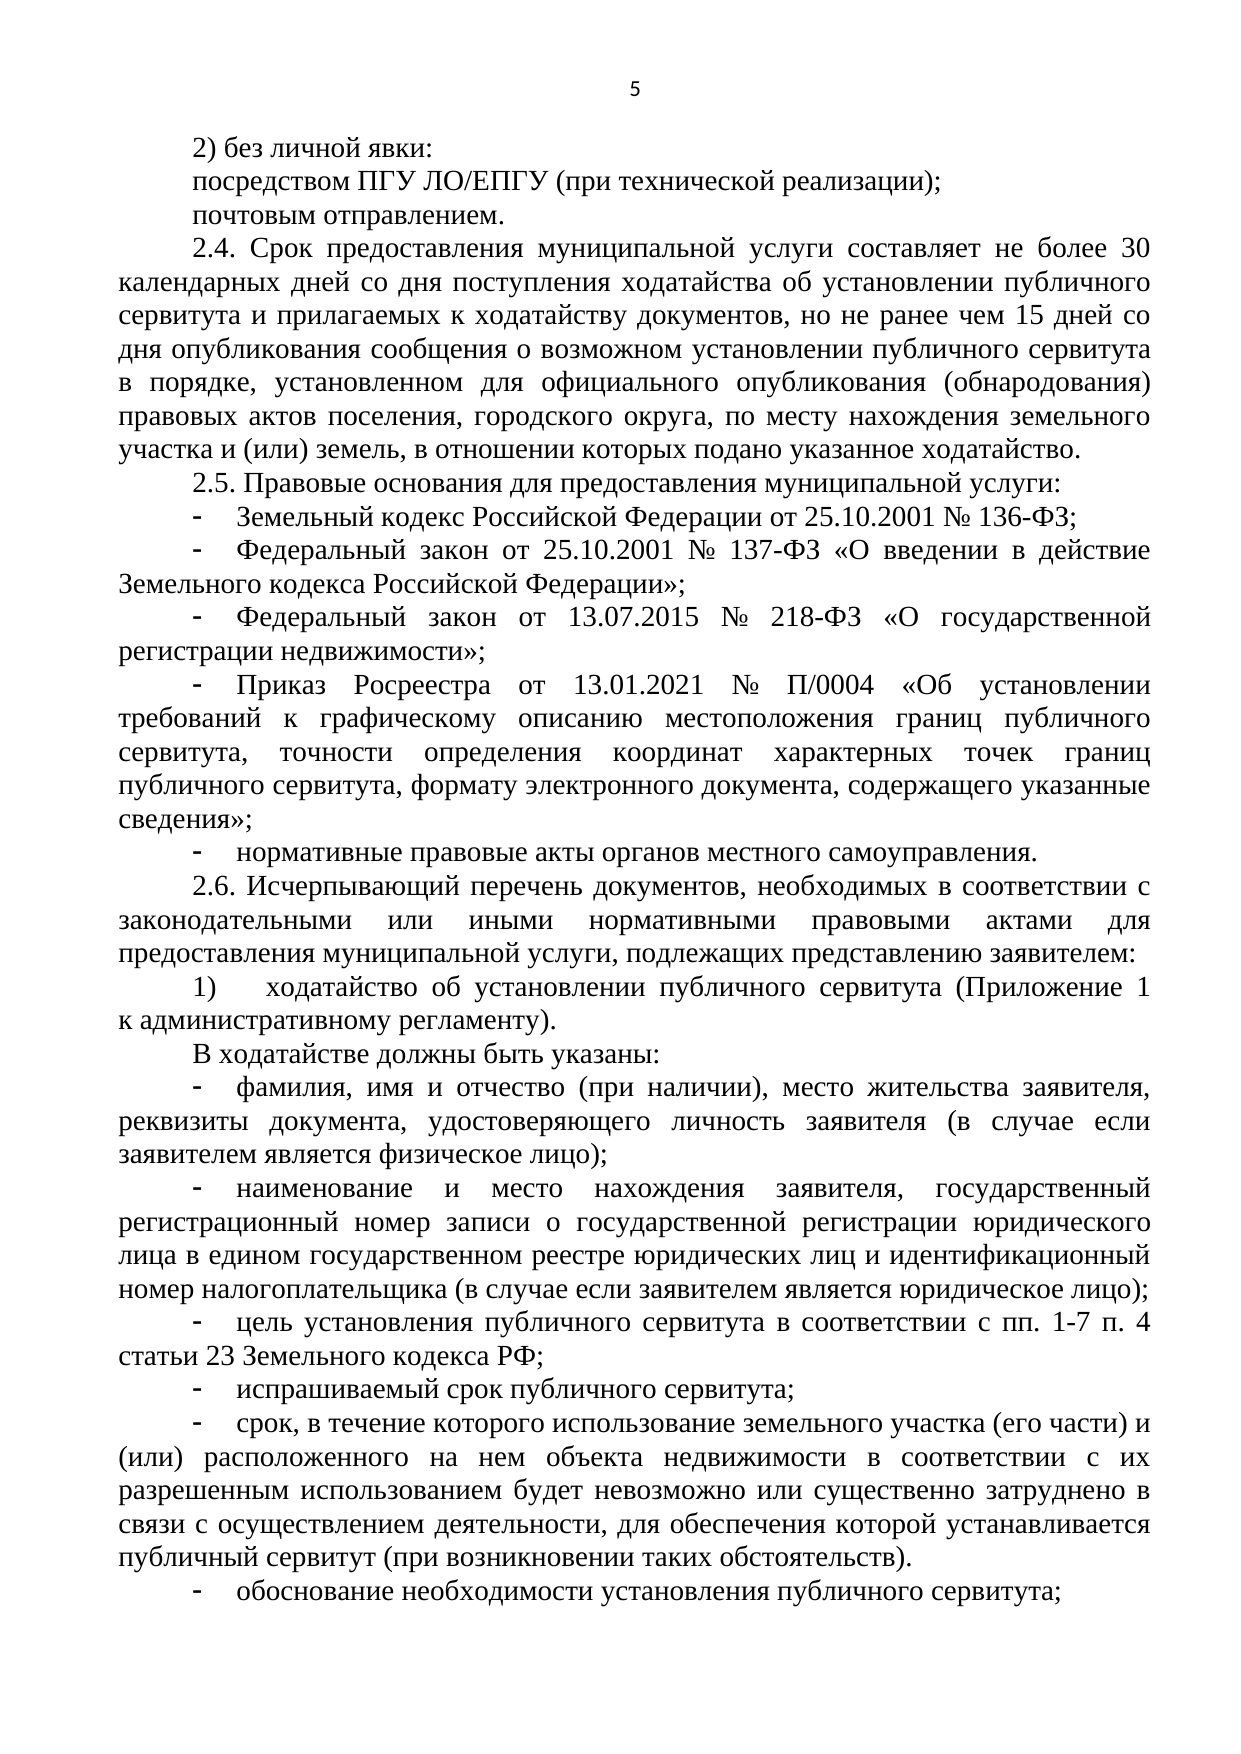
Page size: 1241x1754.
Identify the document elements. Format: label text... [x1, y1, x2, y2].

list Федеральный закон от 13.07.2015 № 218-ФЗ «О государственной регистрации недвижимости»; [118, 599, 1152, 667]
list срок, в течение которого использование земельного участка (его части) и (или) расположенного на нем объекта недвижимости в соответствии с их разрешенным использованием будет невозможно или существенно затруднено в связи с осуществлением деятельности, для обеспечения которой устанавливается публичный сервитут (при возникновении таких обстоятельств). [118, 1405, 1152, 1573]
list Приказ Росреестра от 13.01.2021 № П/0004 «Об установлении требований к графическому описанию местоположения границ публичного сервитута, точности определения координат характерных точек границ публичного сервитута, формату электронного документа, содержащего указанные сведения»; [118, 667, 1152, 834]
list испрашиваемый срок публичного сервитута; [118, 1372, 1152, 1405]
text 2.6. Исчерпывающий перечень документов, необходимых в соответствии с законодательными или иными нормативными правовыми актами для предоставления муниципальной услуги, подлежащих представлению заявителем: [118, 868, 1152, 969]
list нормативные правовые акты органов местного самоуправления. [118, 834, 1152, 868]
list цель установления публичного сервитута в соответствии с пп. 1-7 п. 4 статьи 23 Земельного кодекса РФ; [118, 1304, 1152, 1372]
text посредством ПГУ ЛО/ЕПГУ (при технической реализации); [118, 163, 1152, 197]
text 2.4. Срок предоставления муниципальной услуги составляет не более 30 календарных дней со дня поступления ходатайства об установлении публичного сервитута и прилагаемых к ходатайству документов, но не ранее чем 15 дней со дня опубликования сообщения о возможном установлении публичного сервитута в порядке, установленном для официального опубликования (обнародования) правовых актов поселения, городского округа, по месту нахождения земельного участка и (или) земель, в отношении которых подано указанное ходатайство. [118, 230, 1152, 465]
text 2) без личной явки: [118, 130, 1152, 163]
text 1) ходатайство об установлении публичного сервитута (Приложение 1 к административному регламенту). [118, 969, 1152, 1036]
list Федеральный закон от 25.10.2001 № 137-ФЗ «О введении в действие Земельного кодекса Российской Федерации»; [118, 532, 1152, 599]
text почтовым отправлением. [118, 197, 1152, 230]
list обоснование необходимости установления публичного сервитута; [118, 1573, 1152, 1607]
text В ходатайстве должны быть указаны: [118, 1036, 1152, 1069]
list наименование и место нахождения заявителя, государственный регистрационный номер записи о государственной регистрации юридического лица в едином государственном реестре юридических лиц и идентификационный номер налогоплательщика (в случае если заявителем является юридическое лицо); [118, 1170, 1152, 1304]
list фамилия, имя и отчество (при наличии), место жительства заявителя, реквизиты документа, удостоверяющего личность заявителя (в случае если заявителем является физическое лицо); [118, 1069, 1152, 1170]
text 2.5. Правовые основания для предоставления муниципальной услуги: [118, 465, 1152, 499]
list Земельный кодекс Российской Федерации от 25.10.2001 № 136-ФЗ; [118, 499, 1152, 532]
